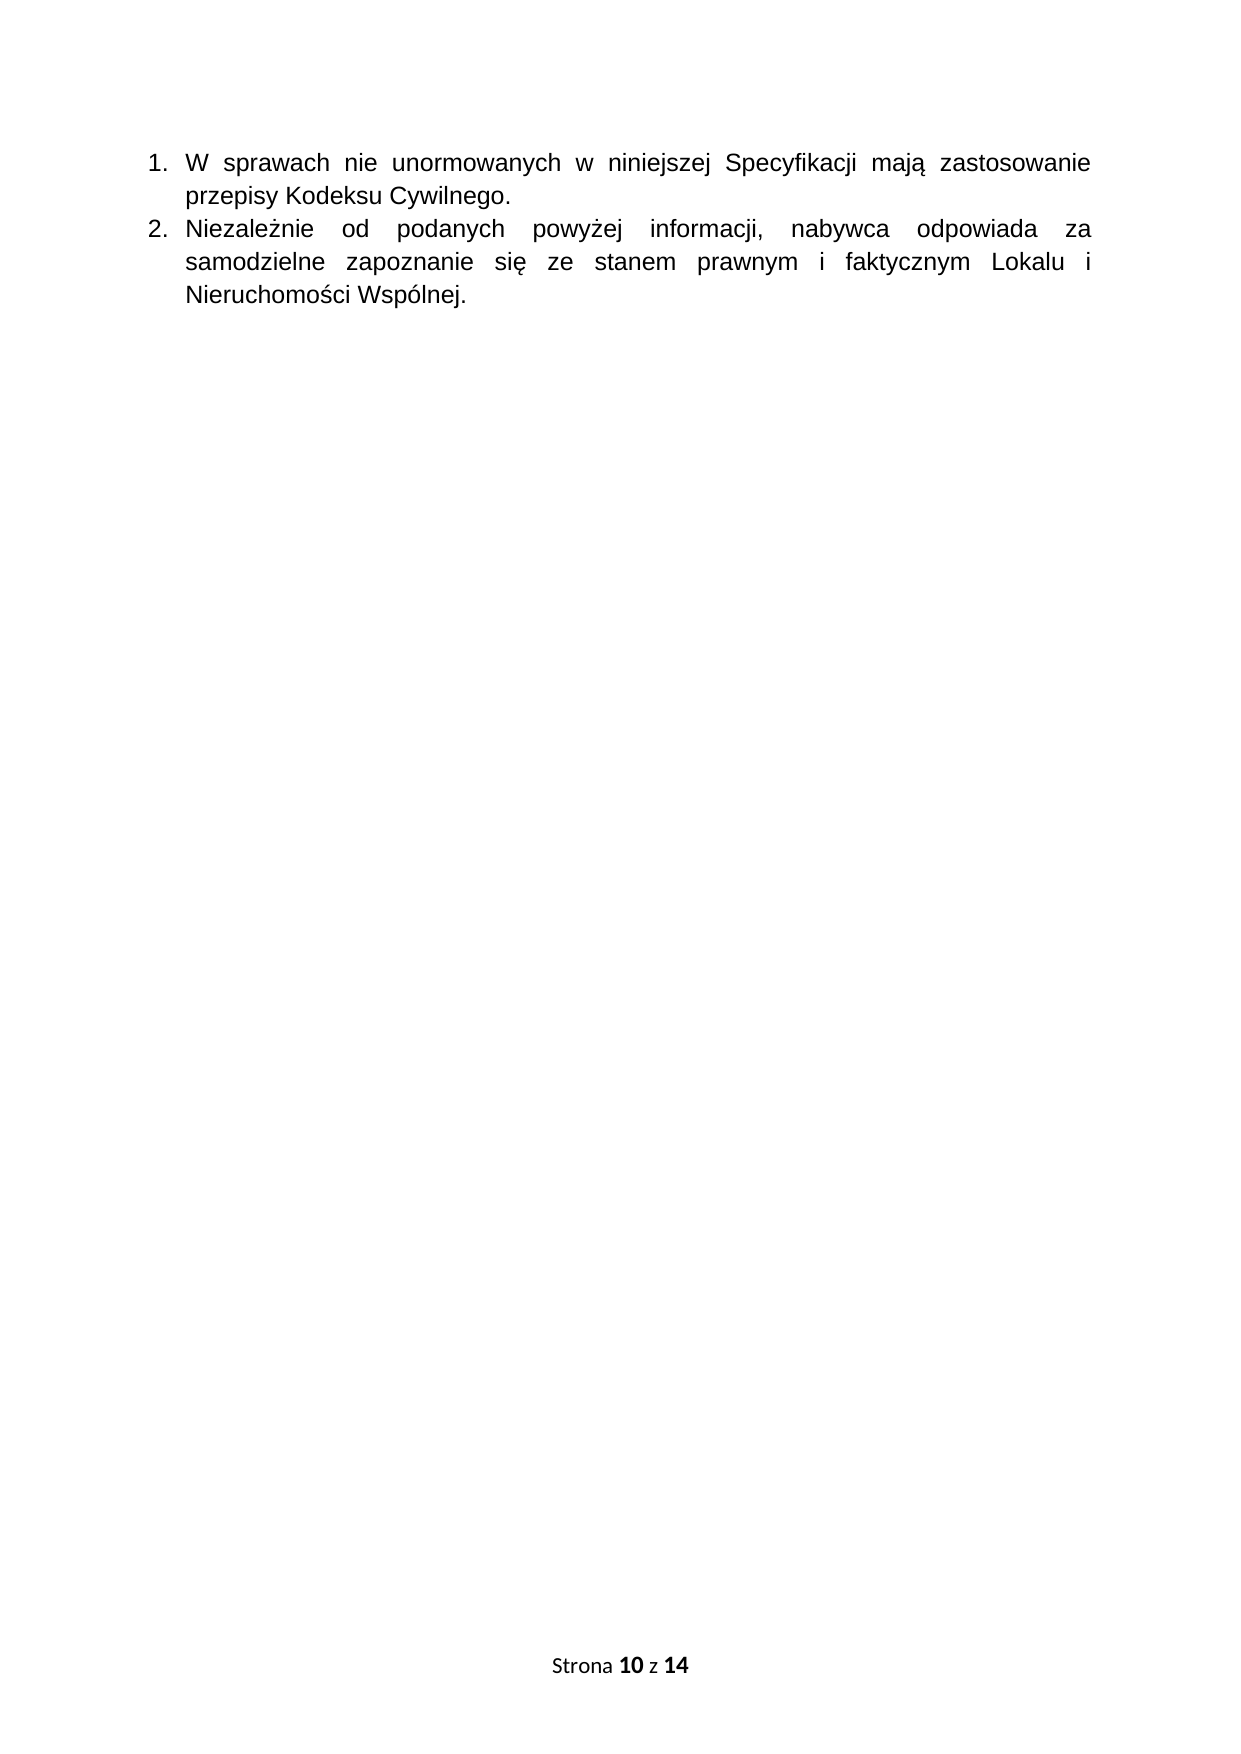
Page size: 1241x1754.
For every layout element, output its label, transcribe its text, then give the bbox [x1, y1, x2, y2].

list Niezależnie od podanych powyżej informacji, nabywca odpowiada za samodzielne zapoznanie się ze stanem prawnym i faktycznym Lokalu i Nieruchomości Wspólnej. [148, 214, 1093, 308]
list W sprawach nie unormowanych w niniejszej Specyfikacji mają zastosowanie przepisy Kodeksu Cywilnego. [148, 148, 1093, 209]
